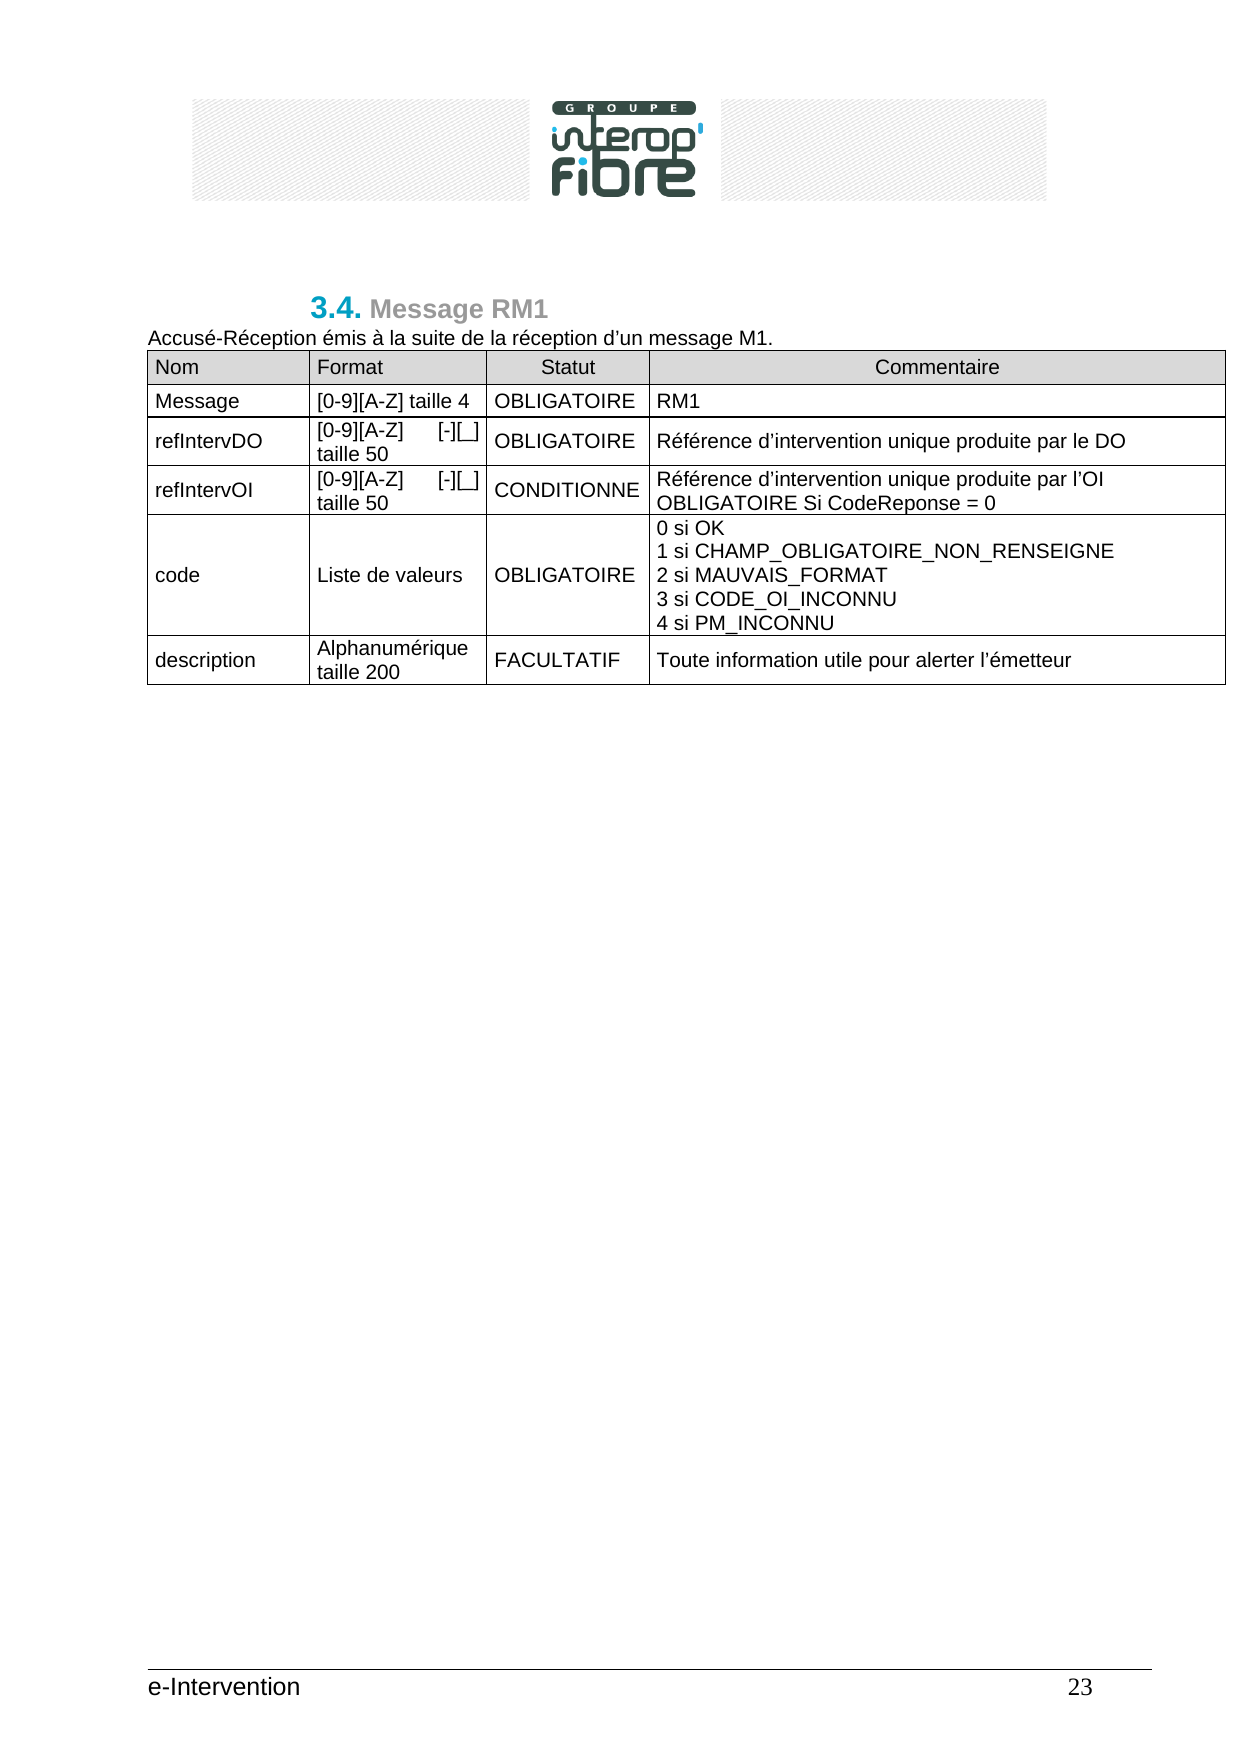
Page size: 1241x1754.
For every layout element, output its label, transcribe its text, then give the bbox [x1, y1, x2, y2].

table_header Nom [148, 351, 309, 384]
table_cell description [148, 636, 309, 684]
table_cell Référence d’intervention unique produite par le DO [650, 418, 1225, 465]
table_cell Alphanumérique taille 200 [310, 636, 486, 684]
table_cell Toute information utile pour alerter l’émetteur [650, 636, 1225, 684]
table_cell OBLIGATOIRE [487, 515, 649, 635]
table_cell [0-9][A-Z] [-][_] taille 50 [310, 466, 486, 514]
table_cell [0-9][A-Z] taille 4 [310, 385, 486, 416]
table_cell FACULTATIF [487, 636, 649, 684]
table_cell Liste de valeurs [310, 515, 486, 635]
table_cell RM1 [650, 385, 1225, 416]
table_cell CONDITIONNE [487, 466, 649, 514]
picture [147, 59, 1091, 239]
table_cell 0 si OK 1 si CHAMP_OBLIGATOIRE_NON_RENSEIGNE 2 si MAUVAIS_FORMAT 3 si CODE_OI_INCONNU 4 si PM_INCONNU [650, 515, 1225, 635]
table_cell OBLIGATOIRE [487, 418, 649, 465]
table_cell refIntervDO [148, 418, 309, 465]
table_cell Référence d’intervention unique produite par l’OI OBLIGATOIRE Si CodeReponse = 0 [650, 466, 1225, 514]
text Accusé-Réception émis à la suite de la réception d’un message M1. [148, 326, 1152, 349]
table_cell [0-9][A-Z] [-][_] taille 50 [310, 418, 486, 465]
table_cell refIntervOI [148, 466, 309, 514]
table_header Statut [487, 351, 649, 384]
table_header Format [310, 351, 486, 384]
text Message RM1 [310, 288, 1152, 326]
table_header Commentaire [650, 351, 1225, 384]
table_cell Message [148, 385, 309, 416]
table_cell code [148, 515, 309, 635]
table_cell OBLIGATOIRE [487, 385, 649, 416]
